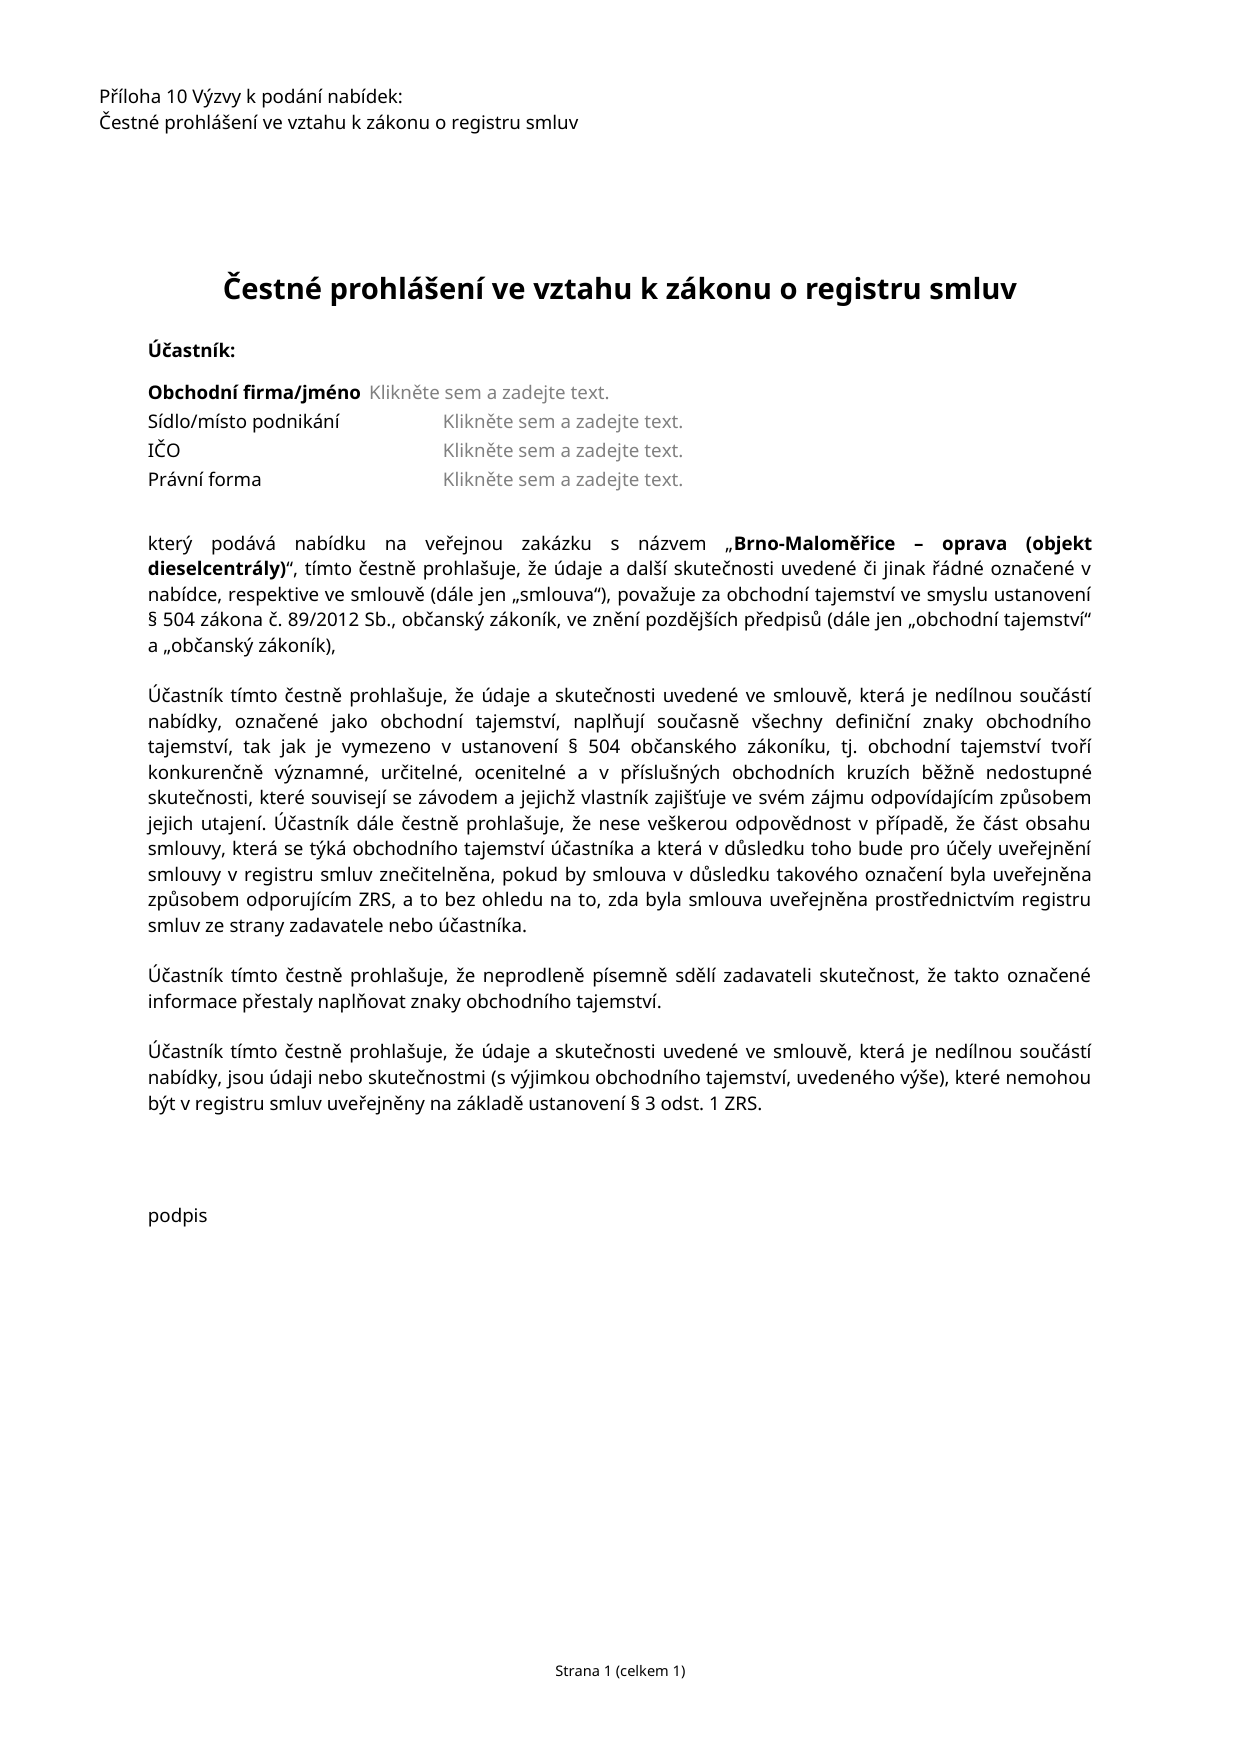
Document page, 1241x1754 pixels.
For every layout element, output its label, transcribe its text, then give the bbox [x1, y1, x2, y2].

text Účastník tímto čestně prohlašuje, že údaje a skutečnosti uvedené ve smlouvě, která je nedílnou součástí nabídky, označené jako obchodní tajemství, naplňují současně všechny definiční znaky obchodního tajemství, tak jak je vymezeno v ustanovení § 504 občanského zákoníku, tj. obchodní tajemství tvoří konkurenčně významné, určitelné, ocenitelné a v příslušných obchodních kruzích běžně nedostupné skutečnosti, které souvisejí se závodem a jejichž vlastník zajišťuje ve svém zájmu odpovídajícím způsobem jejich utajení. Účastník dále čestně prohlašuje, že nese veškerou odpovědnost v případě, že část obsahu smlouvy, která se týká obchodního tajemství účastníka a která v důsledku toho bude pro účely uveřejnění smlouvy v registru smluv znečitelněna, pokud by smlouva v důsledku takového označení byla uveřejněna způsobem odporujícím ZRS, a to bez ohledu na to, zda byla smlouva uveřejněna prostřednictvím registru smluv ze strany zadavatele nebo účastníka. [148, 683, 1093, 938]
text IČO [148, 434, 1093, 463]
text který podává nabídku na veřejnou zakázku s názvem „Brno-Maloměřice – oprava (objekt dieselcentrály)“, tímto čestně prohlašuje, že údaje a další skutečnosti uvedené či jinak řádné označené v nabídce, respektive ve smlouvě (dále jen „smlouva“), považuje za obchodní tajemství ve smyslu ustanovení § 504 zákona č. 89/2012 Sb., občanský zákoník, ve znění pozdějších předpisů (dále jen „obchodní tajemství“ a „občanský zákoník), [148, 530, 1093, 658]
text Obchodní firma/jméno [148, 376, 1093, 405]
text Účastník tímto čestně prohlašuje, že neprodleně písemně sdělí zadavateli skutečnost, že takto označené informace přestaly naplňovat znaky obchodního tajemství. [148, 963, 1093, 1014]
text podpis [148, 1199, 1092, 1228]
text Účastník: [148, 333, 1093, 364]
text Právní forma [148, 463, 1093, 492]
text Účastník tímto čestně prohlašuje, že údaje a skutečnosti uvedené ve smlouvě, která je nedílnou součástí nabídky, jsou údaji nebo skutečnostmi (s výjimkou obchodního tajemství, uvedeného výše), které nemohou být v registru smluv uveřejněny na základě ustanovení § 3 odst. 1 ZRS. [148, 1039, 1093, 1115]
title Čestné prohlášení ve vztahu k zákonu o registru smluv [148, 268, 1093, 308]
text Sídlo/místo podnikání [148, 405, 1093, 434]
